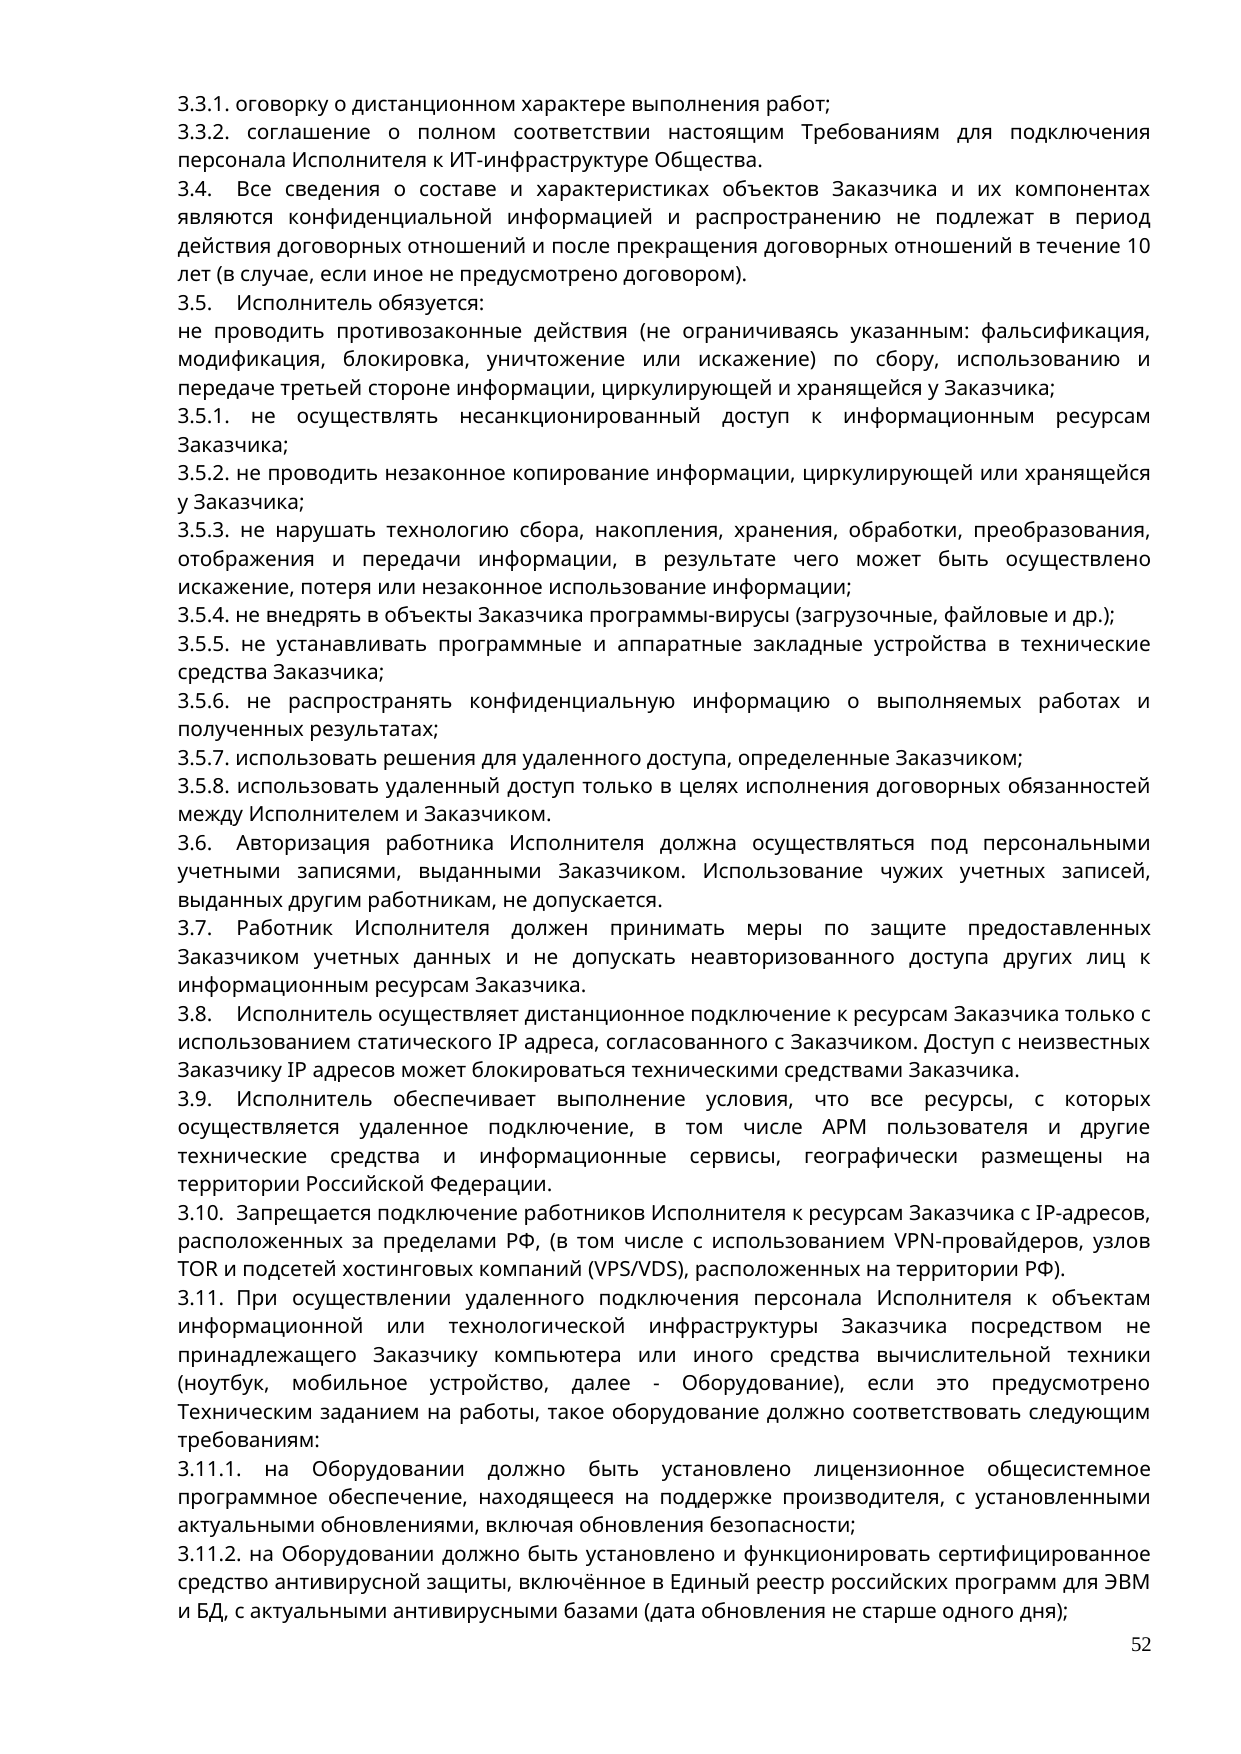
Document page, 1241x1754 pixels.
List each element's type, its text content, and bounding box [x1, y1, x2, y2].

text 3.5.5. не устанавливать программные и аппаратные закладные устройства в технические средства Заказчика; [177, 629, 1152, 686]
text 3.5.8. использовать удаленный доступ только в целях исполнения договорных обязанностей между Исполнителем и Заказчиком. [177, 771, 1152, 828]
text не проводить противозаконные действия (не ограничиваясь указанным: фальсификация, модификация, блокировка, уничтожение или искажение) по сбору, использованию и передаче третьей стороне информации, циркулирующей и хранящейся у Заказчика; [177, 316, 1152, 401]
text 3.11.1. на Оборудовании должно быть установлено лицензионное общесистемное программное обеспечение, находящееся на поддержке производителя, с установленными актуальными обновлениями, включая обновления безопасности; [177, 1454, 1152, 1539]
list Исполнитель обязуется: [177, 288, 1152, 316]
text 3.5.3. не нарушать технологию сбора, накопления, хранения, обработки, преобразования, отображения и передачи информации, в результате чего может быть осуществлено искажение, потеря или незаконное использование информации; [177, 515, 1152, 601]
list Запрещается подключение работников Исполнителя к ресурсам Заказчика с IP-адресов, расположенных за пределами РФ, (в том числе с использованием VPN-провайдеров, узлов TOR и подсетей хостинговых компаний (VPS/VDS), расположенных на территории РФ). [177, 1198, 1152, 1283]
text 3.5.6. не распространять конфиденциальную информацию о выполняемых работах и полученных результатах; [177, 686, 1152, 743]
text 3.5.4. не внедрять в объекты Заказчика программы-вирусы (загрузочные, файловые и др.); [177, 601, 1152, 629]
text 3.3.2. соглашение о полном соответствии настоящим Требованиям для подключения персонала Исполнителя к ИТ-инфраструктуре Общества. [177, 117, 1152, 174]
list Работник Исполнителя должен принимать меры по защите предоставленных Заказчиком учетных данных и не допускать неавторизованного доступа других лиц к информационным ресурсам Заказчика. [177, 913, 1152, 999]
list Исполнитель осуществляет дистанционное подключение к ресурсам Заказчика только с использованием статического IP адреса, согласованного с Заказчиком. Доступ с неизвестных Заказчику IP адресов может блокироваться техническими средствами Заказчика. [177, 999, 1152, 1084]
list Авторизация работника Исполнителя должна осуществляться под персональными учетными записями, выданными Заказчиком. Использование чужих учетных записей, выданных другим работникам, не допускается. [177, 828, 1152, 913]
text 3.5.2. не проводить незаконное копирование информации, циркулирующей или хранящейся у Заказчика; [177, 458, 1152, 515]
text 3.5.1. не осуществлять несанкционированный доступ к информационным ресурсам Заказчика; [177, 401, 1152, 458]
text 3.5.7. использовать решения для удаленного доступа, определенные Заказчиком; [177, 743, 1152, 771]
text 3.3.1. оговорку о дистанционном характере выполнения работ; [177, 89, 1152, 117]
list Все сведения о составе и характеристиках объектов Заказчика и их компонентах являются конфиденциальной информацией и распространению не подлежат в период действия договорных отношений и после прекращения договорных отношений в течение 10 лет (в случае, если иное не предусмотрено договором). [177, 174, 1152, 288]
list Исполнитель обеспечивает выполнение условия, что все ресурсы, с которых осуществляется удаленное подключение, в том числе АРМ пользователя и другие технические средства и информационные сервисы, географически размещены на территории Российской Федерации. [177, 1084, 1152, 1198]
list При осуществлении удаленного подключения персонала Исполнителя к объектам информационной или технологической инфраструктуры Заказчика посредством не принадлежащего Заказчику компьютера или иного средства вычислительной техники (ноутбук, мобильное устройство, далее - Оборудование), если это предусмотрено Техническим заданием на работы, такое оборудование должно соответствовать следующим требованиям: [177, 1283, 1152, 1454]
text 3.11.2. на Оборудовании должно быть установлено и функционировать сертифицированное средство антивирусной защиты, включённое в Единый реестр российских программ для ЭВМ и БД, с актуальными антивирусными базами (дата обновления не старше одного дня); [177, 1539, 1152, 1624]
